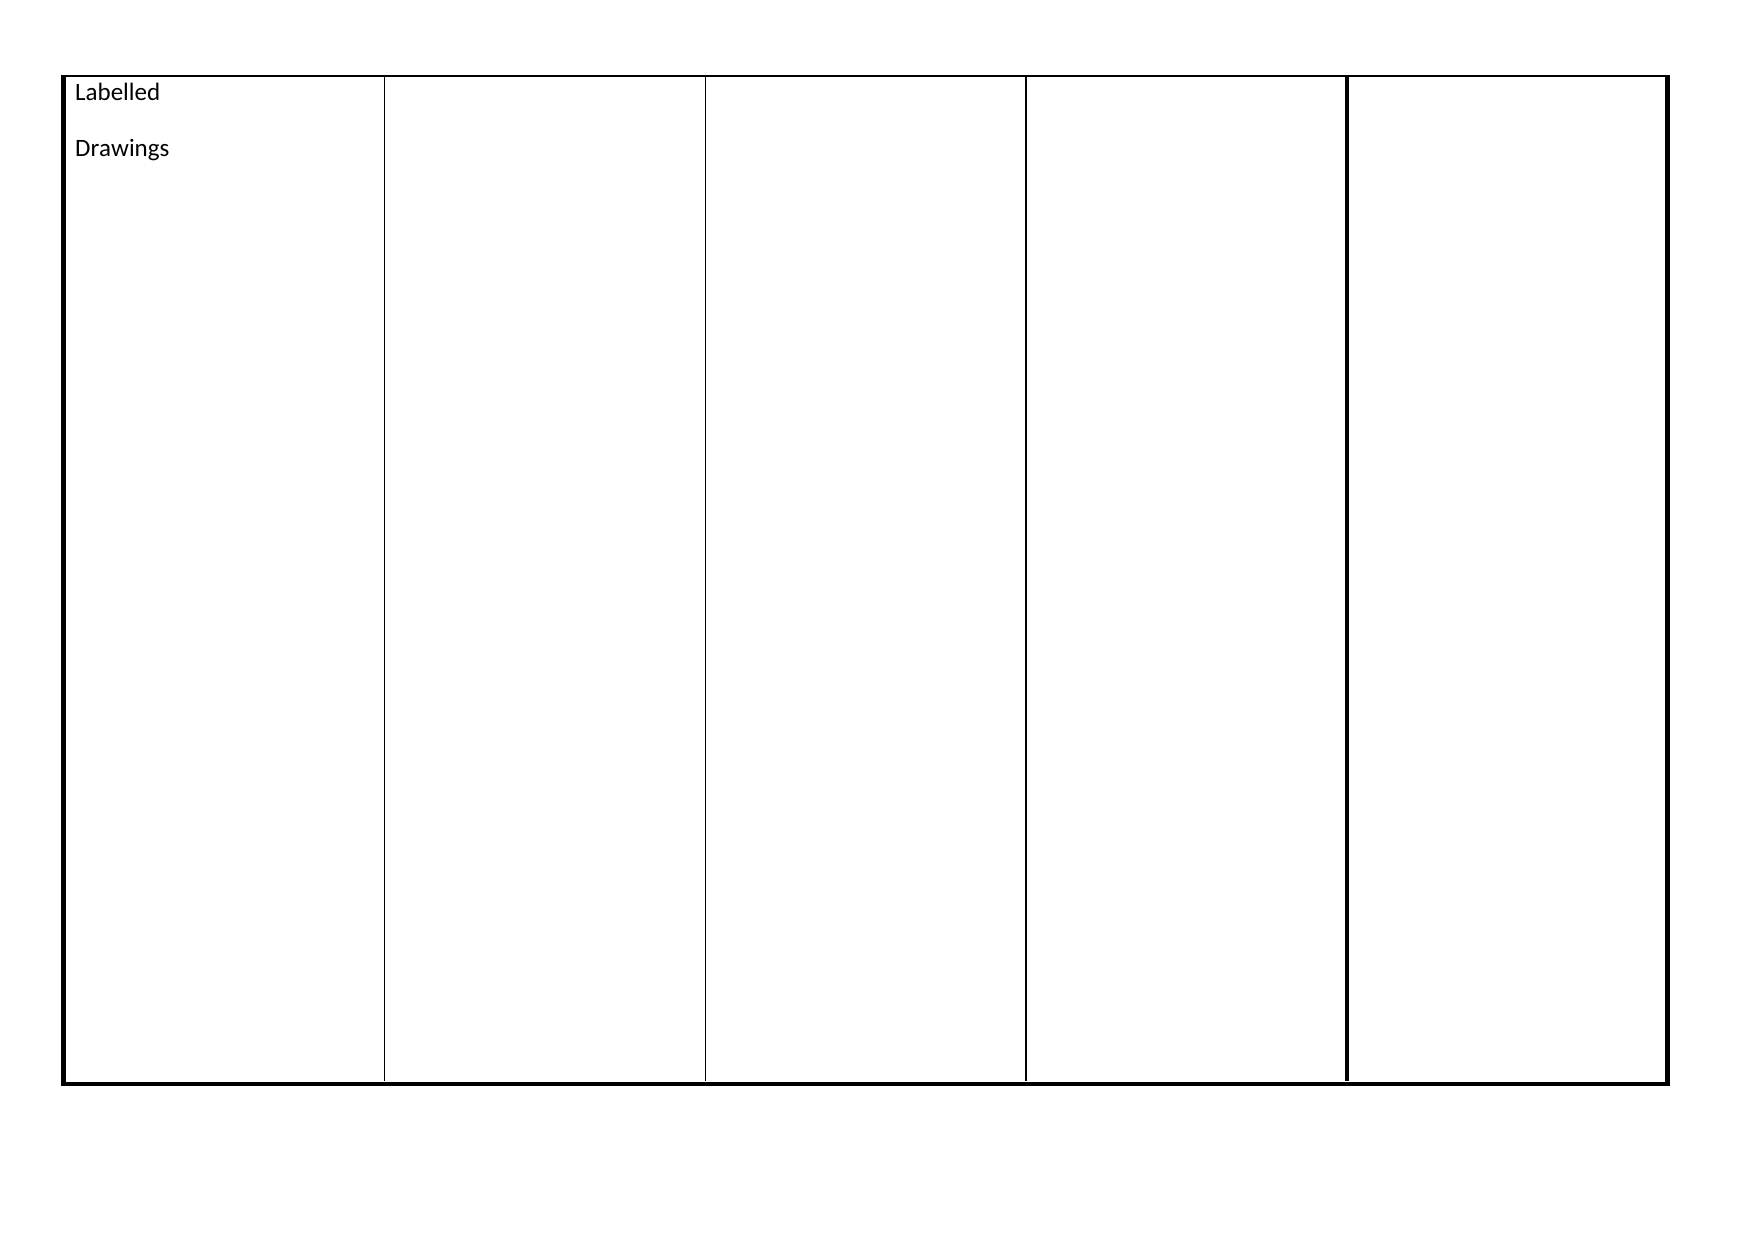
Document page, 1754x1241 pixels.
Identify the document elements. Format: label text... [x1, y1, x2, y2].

table_cell [1349, 77, 1665, 1081]
table_cell [1027, 77, 1345, 1081]
table_cell [385, 77, 705, 1081]
table_cell Labelled Drawings [66, 77, 384, 1081]
table_cell [706, 77, 1025, 1081]
